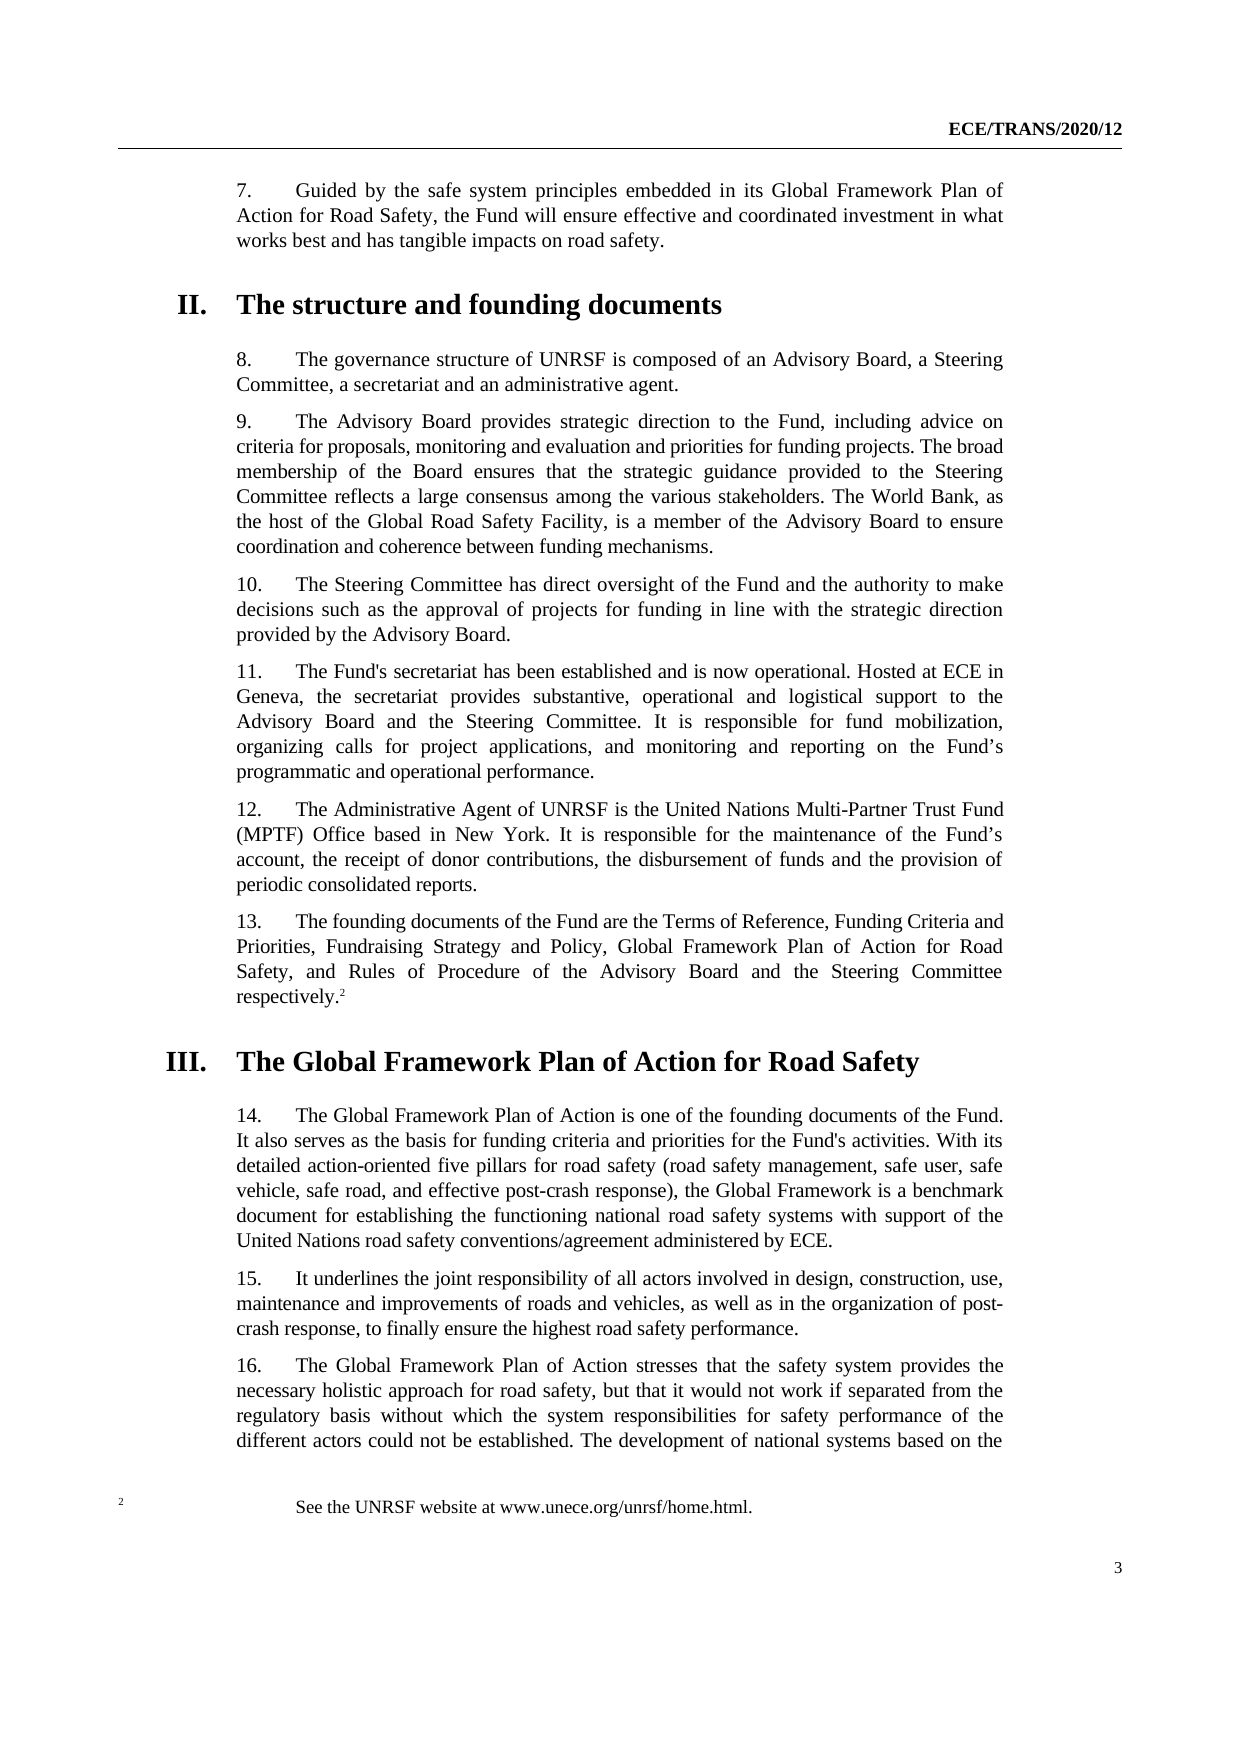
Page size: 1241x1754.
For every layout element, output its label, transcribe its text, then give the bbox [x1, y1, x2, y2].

list The Fund's secretariat has been established and is now operational. Hosted at ECE in Geneva, the secretariat provides substantive, operational and logistical support to the Advisory Board and the Steering Committee. It is responsible for fund mobilization, organizing calls for project applications, and monitoring and reporting on the Fund’s programmatic and operational performance. [236, 658, 1004, 783]
list The Administrative Agent of UNRSF is the United Nations Multi-Partner Trust Fund (MPTF) Office based in New York. It is responsible for the maintenance of the Fund’s account, the receipt of donor contributions, the disbursement of funds and the provision of periodic consolidated reports. [236, 796, 1004, 896]
text III. The Global Framework Plan of Action for Road Safety [118, 1046, 1004, 1077]
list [236, 1352, 1004, 1452]
list The governance structure of UNRSF is composed of an Advisory Board, a Steering Committee, a secretariat and an administrative agent. [236, 346, 1004, 396]
text II. The structure and founding documents [118, 290, 1004, 321]
list The founding documents of the Fund are the Terms of Reference, Funding Criteria and Priorities, Fundraising Strategy and Policy, Global Framework Plan of Action for Road Safety, and Rules of Procedure of the Advisory Board and the Steering Committee respectively. [236, 908, 1004, 1008]
list Guided by the safe system principles embedded in its Global Framework Plan of Action for Road Safety, the Fund will ensure effective and coordinated investment in what works best and has tangible impacts on road safety. [236, 177, 1004, 252]
list It underlines the joint responsibility of all actors involved in design, construction, use, maintenance and improvements of roads and vehicles, as well as in the organization of post-crash response, to finally ensure the highest road safety performance. [236, 1265, 1004, 1340]
list The Global Framework Plan of Action is one of the founding documents of the Fund. It also serves as the basis for funding criteria and priorities for the Fund's activities. With its detailed action-oriented five pillars for road safety (road safety management, safe user, safe vehicle, safe road, and effective post-crash response), the Global Framework is a benchmark document for establishing the functioning national road safety systems with support of the United Nations road safety conventions/agreement administered by ECE. [236, 1102, 1004, 1252]
list The Steering Committee has direct oversight of the Fund and the authority to make decisions such as the approval of projects for funding in line with the strategic direction provided by the Advisory Board. [236, 571, 1004, 646]
list The Advisory Board provides strategic direction to the Fund, including advice on criteria for proposals, monitoring and evaluation and priorities for funding projects. The broad membership of the Board ensures that the strategic guidance provided to the Steering Committee reflects a large consensus among the various stakeholders. The World Bank, as the host of the Global Road Safety Facility, is a member of the Advisory Board to ensure coordination and coherence between funding mechanisms. [236, 408, 1004, 558]
